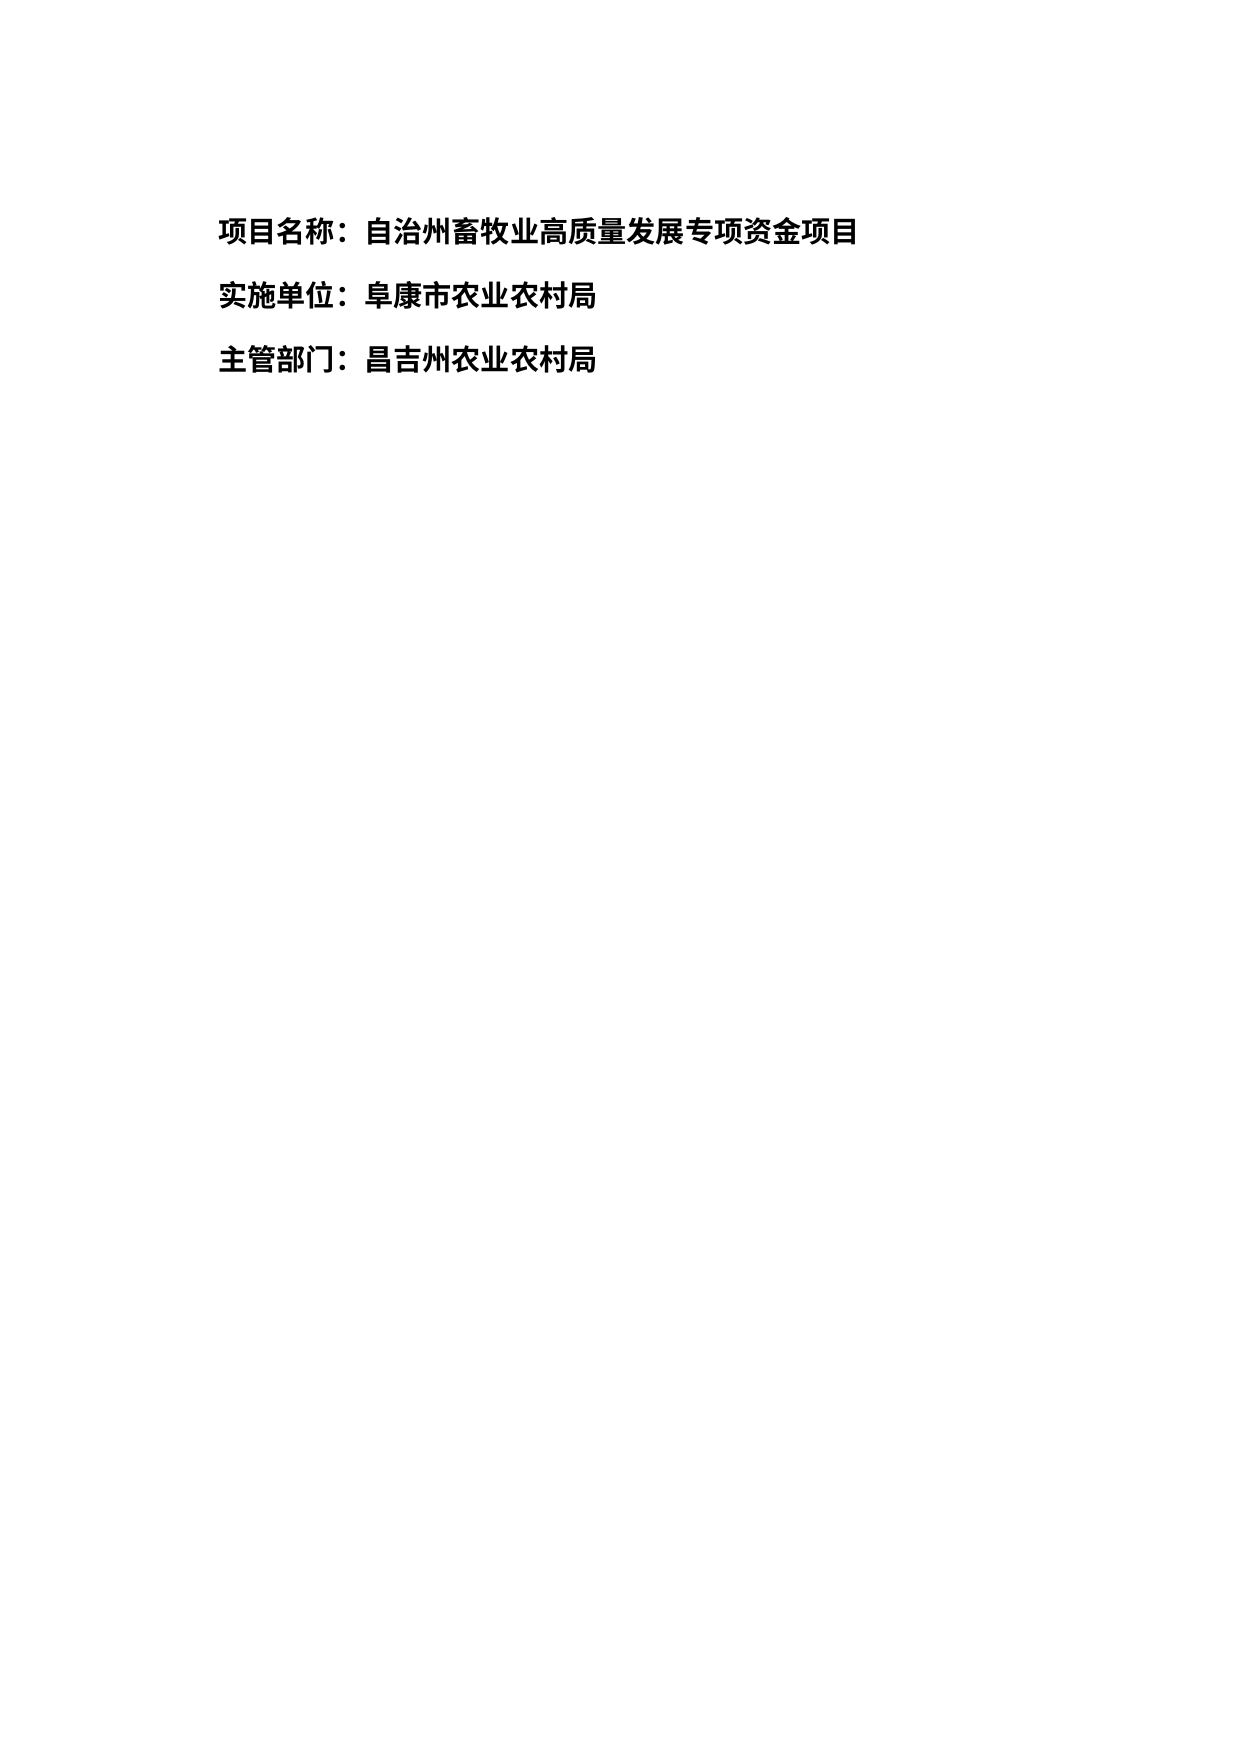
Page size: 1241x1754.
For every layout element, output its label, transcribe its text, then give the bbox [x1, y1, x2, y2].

text 主管部门：昌吉州农业农村局 [159, 336, 1081, 378]
text 实施单位：阜康市农业农村局 [159, 272, 1081, 315]
text 项目名称：自治州畜牧业高质量发展专项资金项目 [159, 209, 1081, 251]
